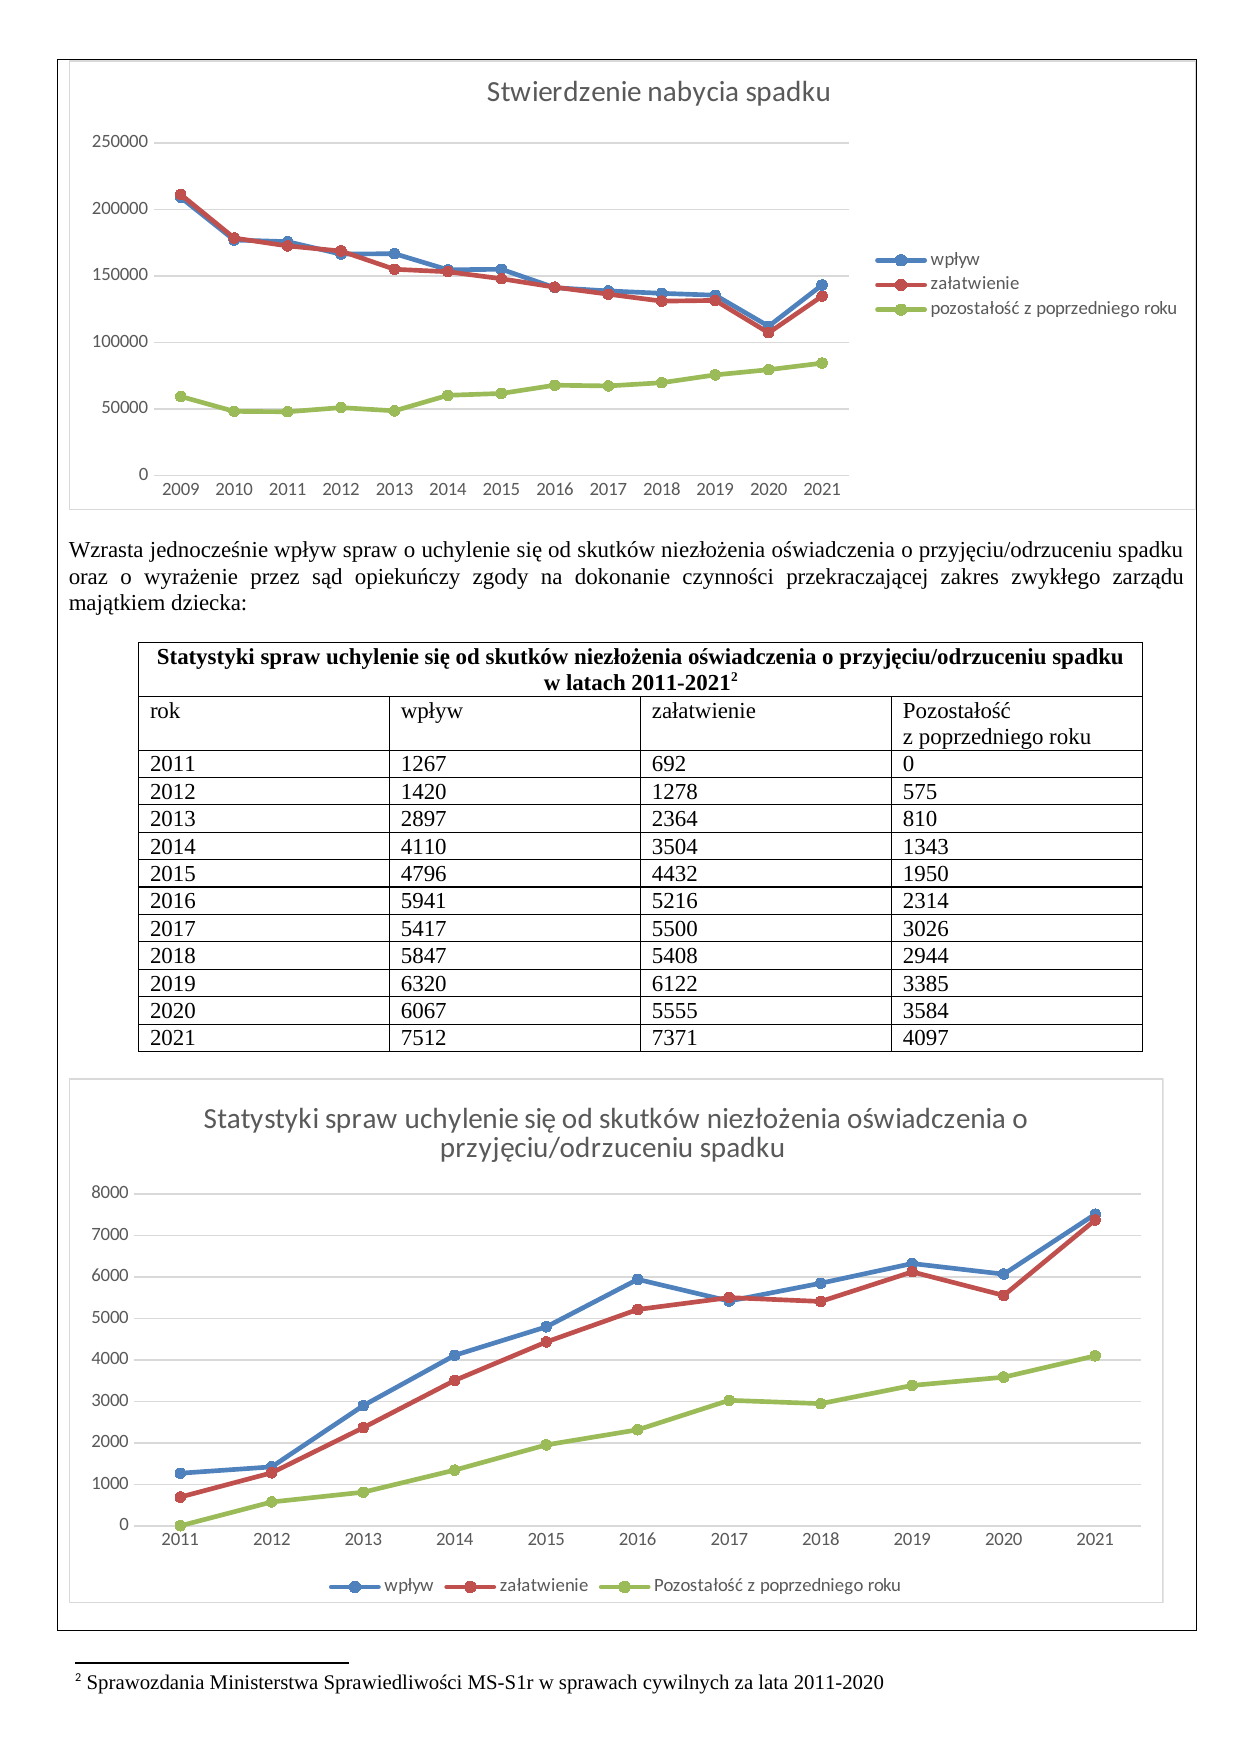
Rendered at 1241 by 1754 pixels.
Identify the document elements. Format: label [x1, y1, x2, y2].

table_cell [58, 60, 1196, 1629]
